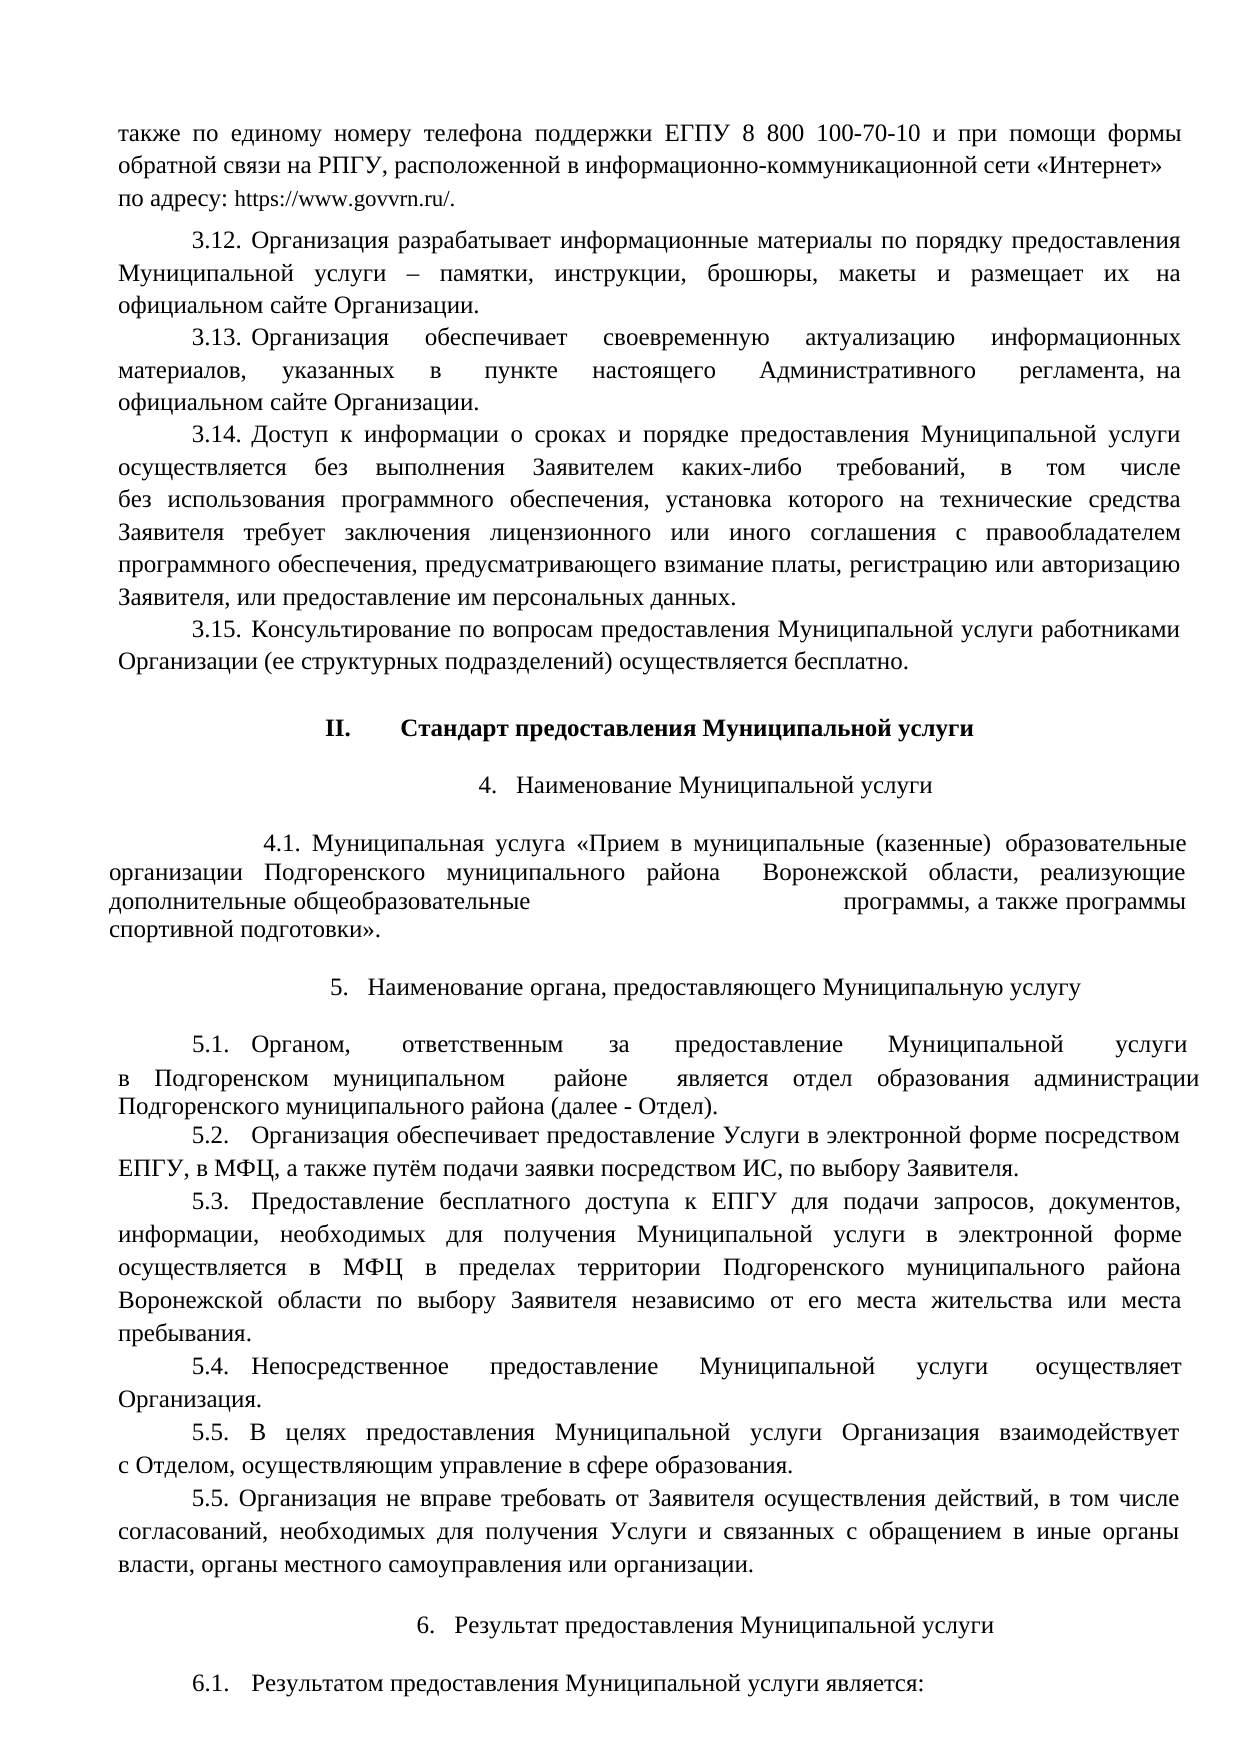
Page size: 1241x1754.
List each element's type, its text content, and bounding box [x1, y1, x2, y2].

list Наименование Муниципальной услуги [478, 771, 1201, 799]
list Органом, ответственным за предоставление Муниципальной услуги [192, 1029, 1201, 1058]
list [118, 118, 1182, 179]
list Предоставление бесплатного доступа к ЕПГУ для подачи запросов, документов, информации, необходимых для получения Муниципальной услуги в электронной форме осуществляется в МФЦ в пределах территории Подгоренского муниципального района Воронежской области по выбору Заявителя независимо от его места жительства или места пребывания. [118, 1186, 1182, 1347]
subtitle Стандарт предоставления Муниципальной услуги [325, 713, 1201, 742]
text 5.5. Организация не вправе требовать от Заявителя осуществления действий, в том числе согласований, необходимых для получения Услуги и связанных с обращением в иные органы власти, органы местного самоуправления или организации. [118, 1483, 1181, 1578]
list В целях предоставления Муниципальной услуги Организация взаимодействует с Отделом, осуществляющим управление в сфере образования. [118, 1417, 1182, 1479]
list Организация обеспечивает предоставление Услуги в электронной форме посредством ЕПГУ, в МФЦ, а также путём подачи заявки посредством ИС, по выбору Заявителя. [118, 1120, 1181, 1182]
list Организация разрабатывает информационные материалы по порядку предоставления Муниципальной услуги – памятки, инструкции, брошюры, макеты и размещает их на официальном сайте Организации. [118, 225, 1181, 319]
text 4.1. Муниципальная услуга «Прием в муниципальные (казенные) образовательные организации Подгоренского муниципального района Воронежской области, реализующие дополнительные общеобразовательные программы, а также программы спортивной подготовки». [109, 828, 1186, 943]
list Доступ к информации о сроках и порядке предоставления Муниципальной услуги осуществляется без выполнения Заявителем каких-либо требований, в том числе без использования программного обеспечения, установка которого на технические средства Заявителя требует заключения лицензионного или иного соглашения с правообладателем программного обеспечения, предусматривающего взимание платы, регистрацию или авторизацию Заявителя, или предоставление им персональных данных. [118, 419, 1181, 610]
list Результатом предоставления Муниципальной услуги является: [192, 1668, 1201, 1697]
list Результат предоставления Муниципальной услуги [416, 1611, 1201, 1639]
text по адресу: https://www.govvrn.ru/. [118, 183, 1182, 212]
text в Подгоренском муниципальном районе является отдел образования администрации Подгоренского муниципального района (далее - Отдел). [118, 1063, 1201, 1120]
list Наименование органа, предоставляющего Муниципальную услугу [330, 972, 1201, 1000]
list Консультирование по вопросам предоставления Муниципальной услуги работниками Организации (ее структурных подразделений) осуществляется бесплатно. [118, 614, 1181, 675]
list Непосредственное предоставление Муниципальной услуги осуществляет Организация. [118, 1351, 1182, 1413]
list Организация обеспечивает своевременную актуализацию информационных материалов, указанных в пункте настоящего Административного регламента, на официальном сайте Организации. [118, 322, 1181, 416]
